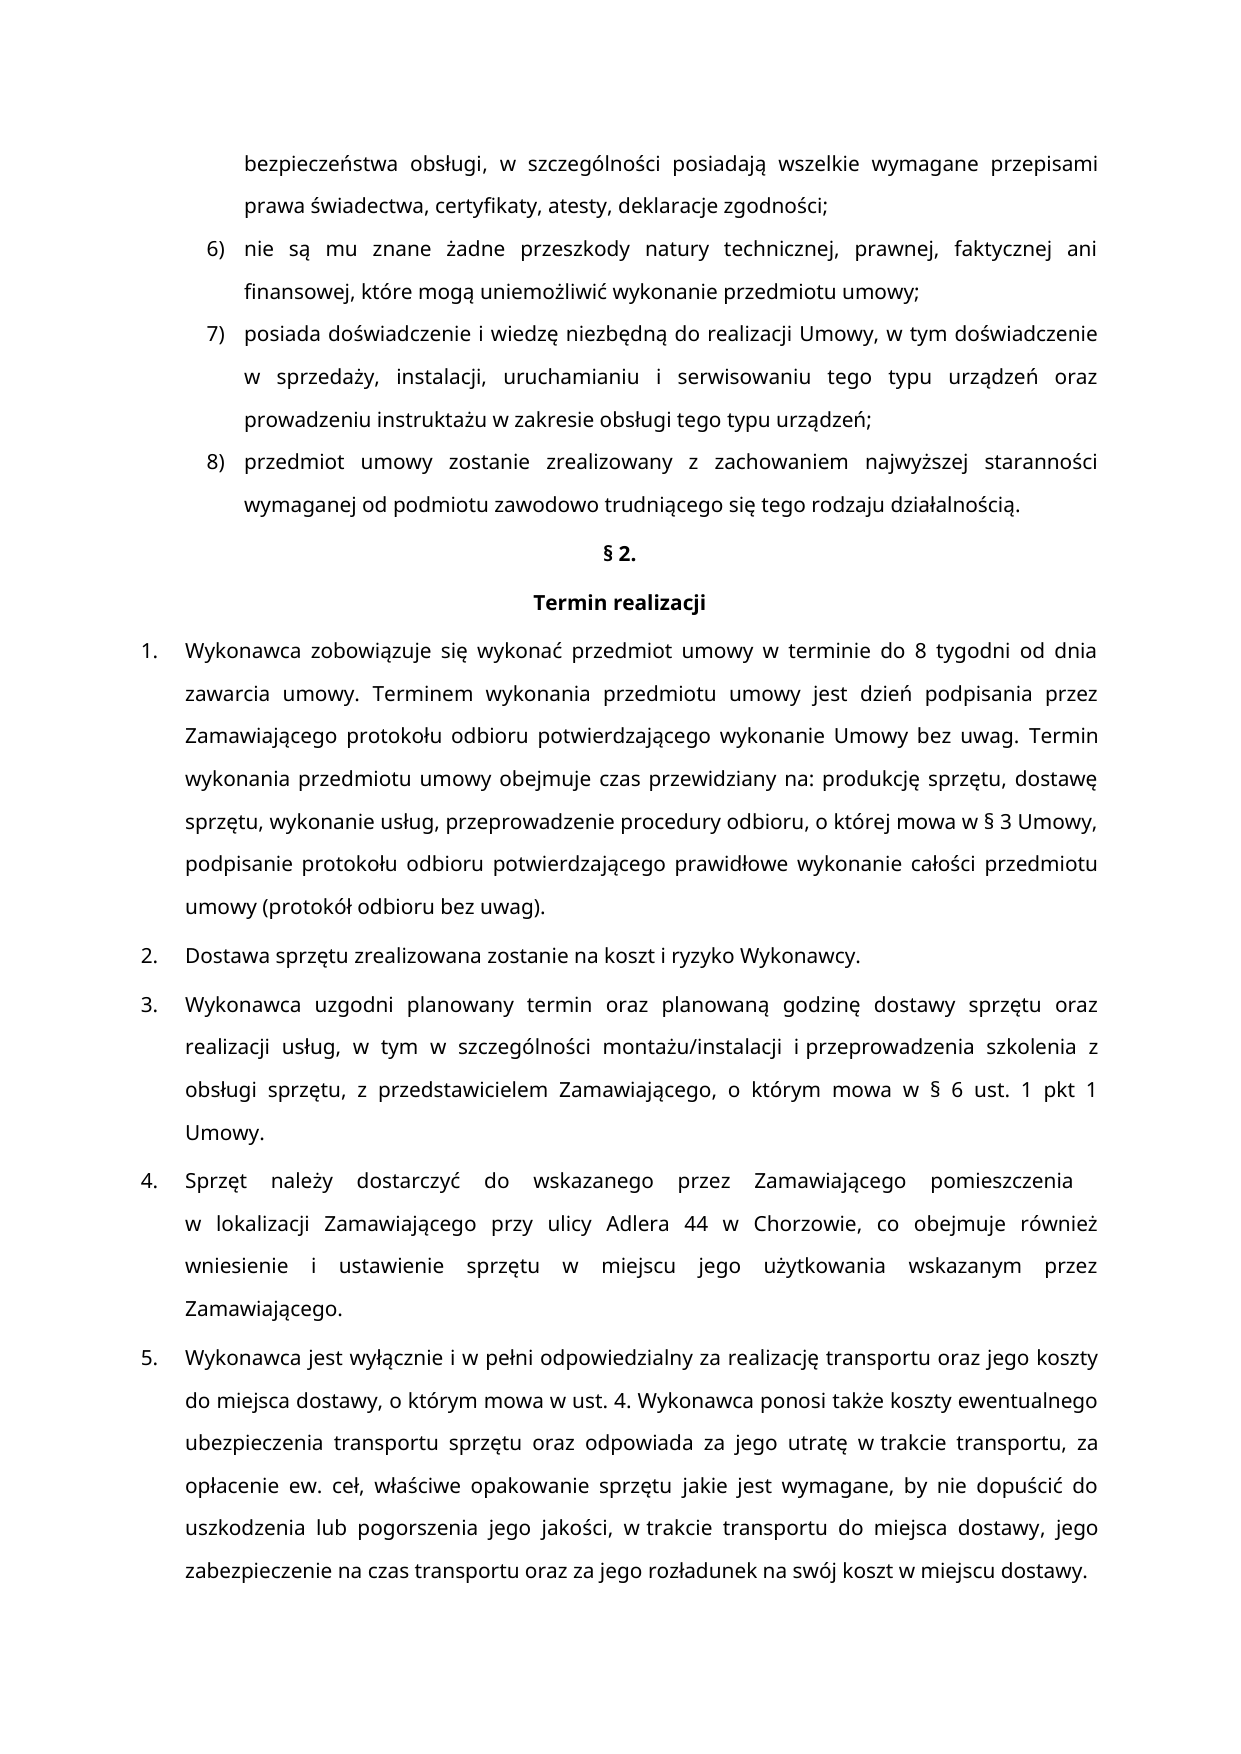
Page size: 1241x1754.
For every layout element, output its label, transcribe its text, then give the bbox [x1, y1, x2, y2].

list przedmiot umowy zostanie zrealizowany z zachowaniem najwyższej staranności wymaganej od podmiotu zawodowo trudniącego się tego rodzaju działalnością. [206, 447, 1099, 518]
list posiada doświadczenie i wiedzę niezbędną do realizacji Umowy, w tym doświadczenie w sprzedaży, instalacji, uruchamianiu i serwisowaniu tego typu urządzeń oraz prowadzeniu instruktażu w zakresie obsługi tego typu urządzeń; [206, 319, 1099, 433]
list Sprzęt należy dostarczyć do wskazanego przez Zamawiającego pomieszczenia w lokalizacji Zamawiającego przy ulicy Adlera 44 w Chorzowie, co obejmuje również wniesienie i ustawienie sprzętu w miejscu jego użytkowania wskazanym przez Zamawiającego. [141, 1166, 1099, 1323]
text § 2. [141, 539, 1099, 567]
list Wykonawca uzgodni planowany termin oraz planowaną godzinę dostawy sprzętu oraz realizacji usług, w tym w szczególności montażu/instalacji i przeprowadzenia szkolenia z obsługi sprzętu, z przedstawicielem Zamawiającego, o którym mowa w § 6 ust. 1 pkt 1 Umowy. [141, 990, 1099, 1146]
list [206, 149, 1099, 220]
list Wykonawca jest wyłącznie i w pełni odpowiedzialny za realizację transportu oraz jego koszty do miejsca dostawy, o którym mowa w ust. 4. Wykonawca ponosi także koszty ewentualnego ubezpieczenia transportu sprzętu oraz odpowiada za jego utratę w trakcie transportu, za opłacenie ew. ceł, właściwe opakowanie sprzętu jakie jest wymagane, by nie dopuścić do uszkodzenia lub pogorszenia jego jakości, w trakcie transportu do miejsca dostawy, jego zabezpieczenie na czas transportu oraz za jego rozładunek na swój koszt w miejscu dostawy. [141, 1343, 1099, 1584]
list Wykonawca zobowiązuje się wykonać przedmiot umowy w terminie do 8 tygodni od dnia zawarcia umowy. Terminem wykonania przedmiotu umowy jest dzień podpisania przez Zamawiającego protokołu odbioru potwierdzającego wykonanie Umowy bez uwag. Termin wykonania przedmiotu umowy obejmuje czas przewidziany na: produkcję sprzętu, dostawę sprzętu, wykonanie usług, przeprowadzenie procedury odbioru, o której mowa w § 3 Umowy, podpisanie protokołu odbioru potwierdzającego prawidłowe wykonanie całości przedmiotu umowy (protokół odbioru bez uwag). [141, 636, 1099, 921]
list Dostawa sprzętu zrealizowana zostanie na koszt i ryzyko Wykonawcy. [141, 941, 1099, 969]
text Termin realizacji [141, 588, 1099, 616]
list nie są mu znane żadne przeszkody natury technicznej, prawnej, faktycznej ani finansowej, które mogą uniemożliwić wykonanie przedmiotu umowy; [206, 234, 1099, 305]
